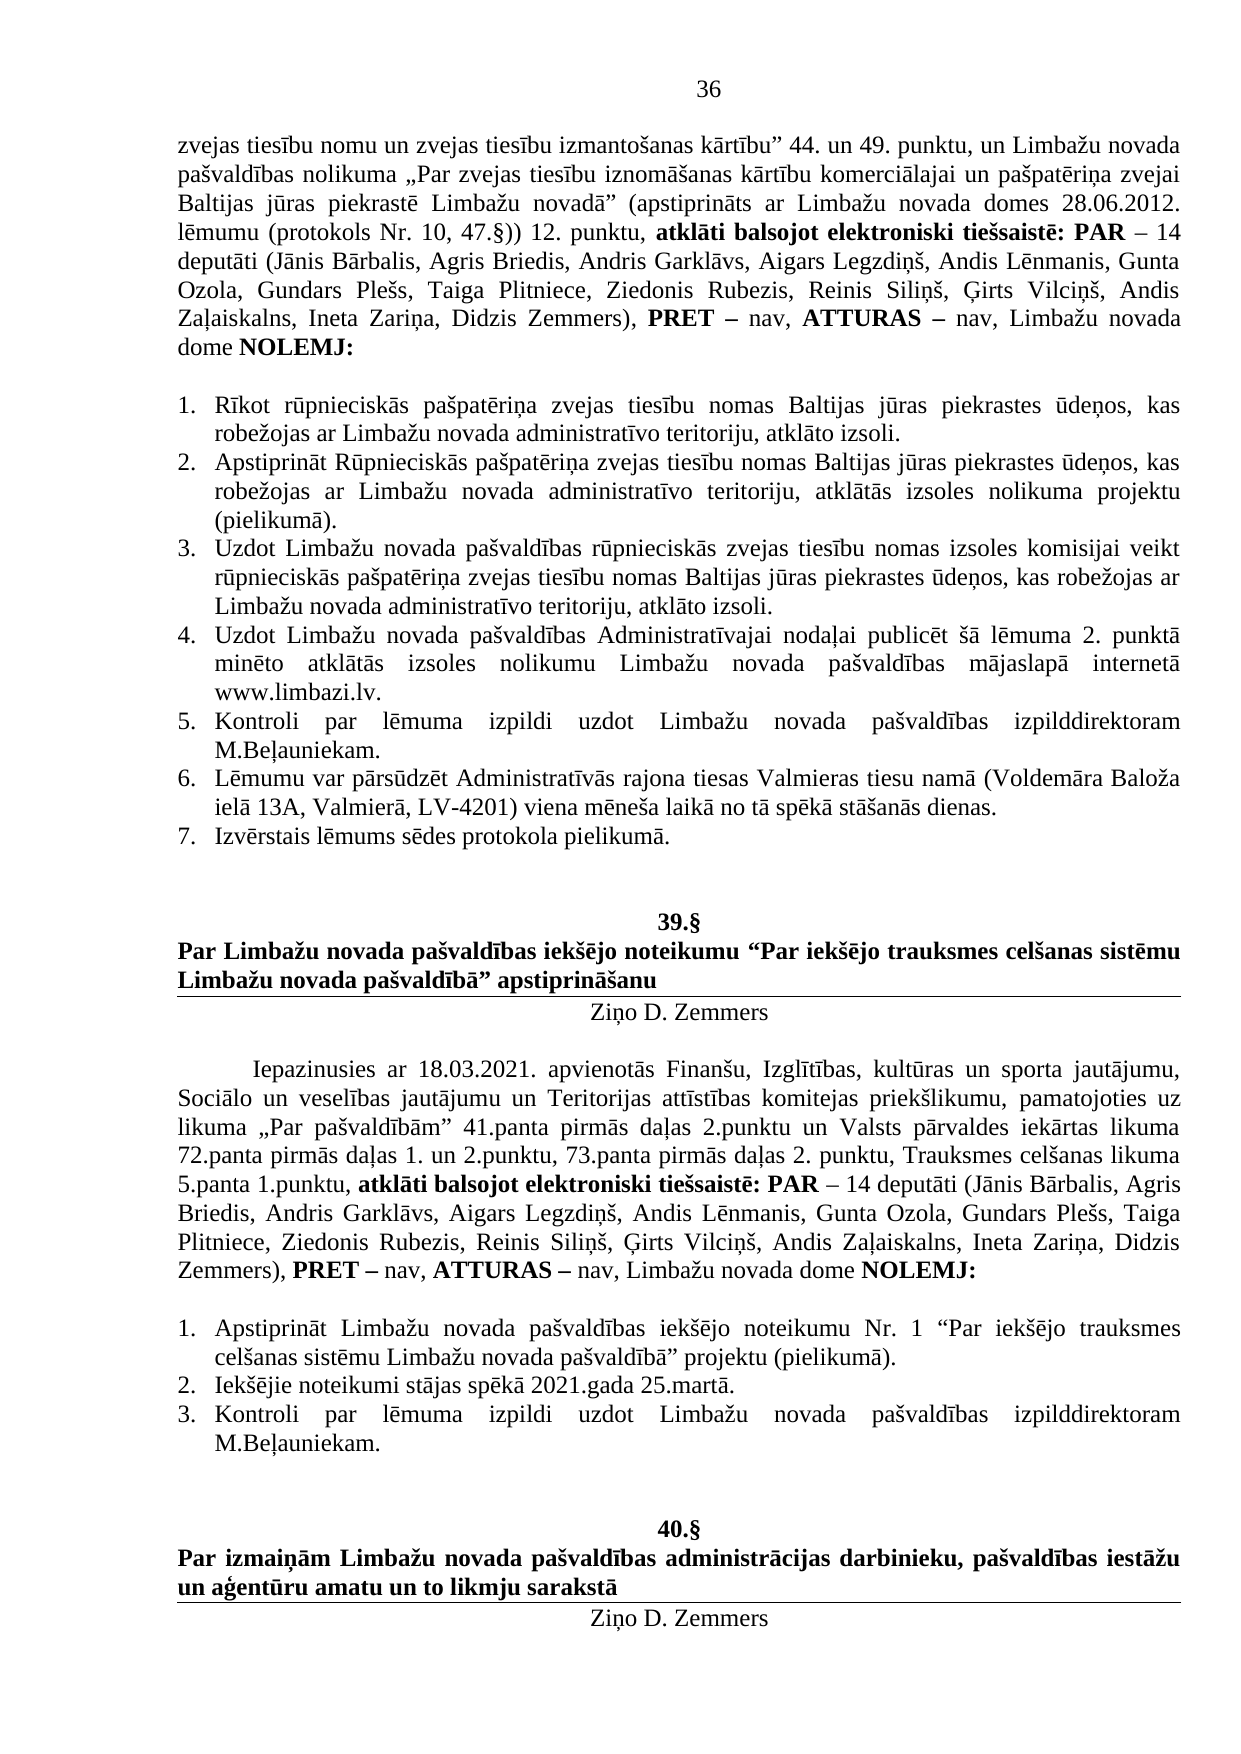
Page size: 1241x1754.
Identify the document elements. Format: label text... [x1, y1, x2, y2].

list Lēmumu var pārsūdzēt Administratīvās rajona tiesas Valmieras tiesu namā (Voldemāra Baloža ielā 13A, Valmierā, LV-4201) viena mēneša laikā no tā spēkā stāšanās dienas. [177, 763, 1181, 821]
subtitle 40.§ [177, 1514, 1181, 1543]
list Uzdot Limbažu novada pašvaldības Administratīvajai nodaļai publicēt šā lēmuma 2. punktā minēto atklātās izsoles nolikumu Limbažu novada pašvaldības mājaslapā internetā www.limbazi.lv. [177, 620, 1181, 706]
list Izvērstais lēmums sēdes protokola pielikumā. [177, 821, 1181, 850]
text Ziņo D. Zemmers [177, 1603, 1181, 1632]
text Ziņo D. Zemmers [177, 997, 1181, 1025]
list Apstiprināt Rūpnieciskās pašpatēriņa zvejas tiesību nomas Baltijas jūras piekrastes ūdeņos, kas robežojas ar Limbažu novada administratīvo teritoriju, atklātās izsoles nolikuma projektu (pielikumā). [177, 447, 1181, 533]
list Iekšējie noteikumi stājas spēkā 2021.gada 25.martā. [177, 1370, 1181, 1399]
subtitle 39.§ [177, 907, 1181, 936]
list Rīkot rūpnieciskās pašpatēriņa zvejas tiesību nomas Baltijas jūras piekrastes ūdeņos, kas robežojas ar Limbažu novada administratīvo teritoriju, atklāto izsoli. [177, 390, 1181, 447]
list Uzdot Limbažu novada pašvaldības rūpnieciskās zvejas tiesību nomas izsoles komisijai veikt rūpnieciskās pašpatēriņa zvejas tiesību nomas Baltijas jūras piekrastes ūdeņos, kas robežojas ar Limbažu novada administratīvo teritoriju, atklāto izsoli. [177, 533, 1181, 620]
text Iepazinusies ar 18.03.2021. apvienotās Finanšu, Izglītības, kultūras un sporta jautājumu, Sociālo un veselības jautājumu un Teritorijas attīstības komitejas priekšlikumu, pamatojoties uz likuma „Par pašvaldībām” 41.panta pirmās daļas 2.punktu un Valsts pārvaldes iekārtas likuma 72.panta pirmās daļas 1. un 2.punktu, 73.panta pirmās daļas 2. punktu, Trauksmes celšanas likuma 5.panta 1.punktu, atklāti balsojot elektroniski tiešsaistē: PAR – 14 deputāti (Jānis Bārbalis, Agris Briedis, Andris Garklāvs, Aigars Legzdiņš, Andis Lēnmanis, Gunta Ozola, Gundars Plešs, Taiga Plitniece, Ziedonis Rubezis, Reinis Siliņš, Ģirts Vilciņš, Andis Zaļaiskalns, Ineta Zariņa, Didzis Zemmers), PRET – nav, ATTURAS – nav, Limbažu novada dome NOLEMJ: [177, 1054, 1181, 1284]
text Par Limbažu novada pašvaldības iekšējo noteikumu “Par iekšējo trauksmes celšanas sistēmu Limbažu novada pašvaldībā” apstiprināšanu [177, 936, 1181, 996]
list Kontroli par lēmuma izpildi uzdot Limbažu novada pašvaldības izpilddirektoram M.Beļauniekam. [177, 1399, 1181, 1457]
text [177, 131, 1181, 361]
list Apstiprināt Limbažu novada pašvaldības iekšējo noteikumu Nr. 1 “Par iekšējo trauksmes celšanas sistēmu Limbažu novada pašvaldībā” projektu (pielikumā). [177, 1313, 1181, 1370]
list Kontroli par lēmuma izpildi uzdot Limbažu novada pašvaldības izpilddirektoram M.Beļauniekam. [177, 706, 1181, 763]
text Par izmaiņām Limbažu novada pašvaldības administrācijas darbinieku, pašvaldības iestāžu un aģentūru amatu un to likmju sarakstā [177, 1543, 1181, 1602]
